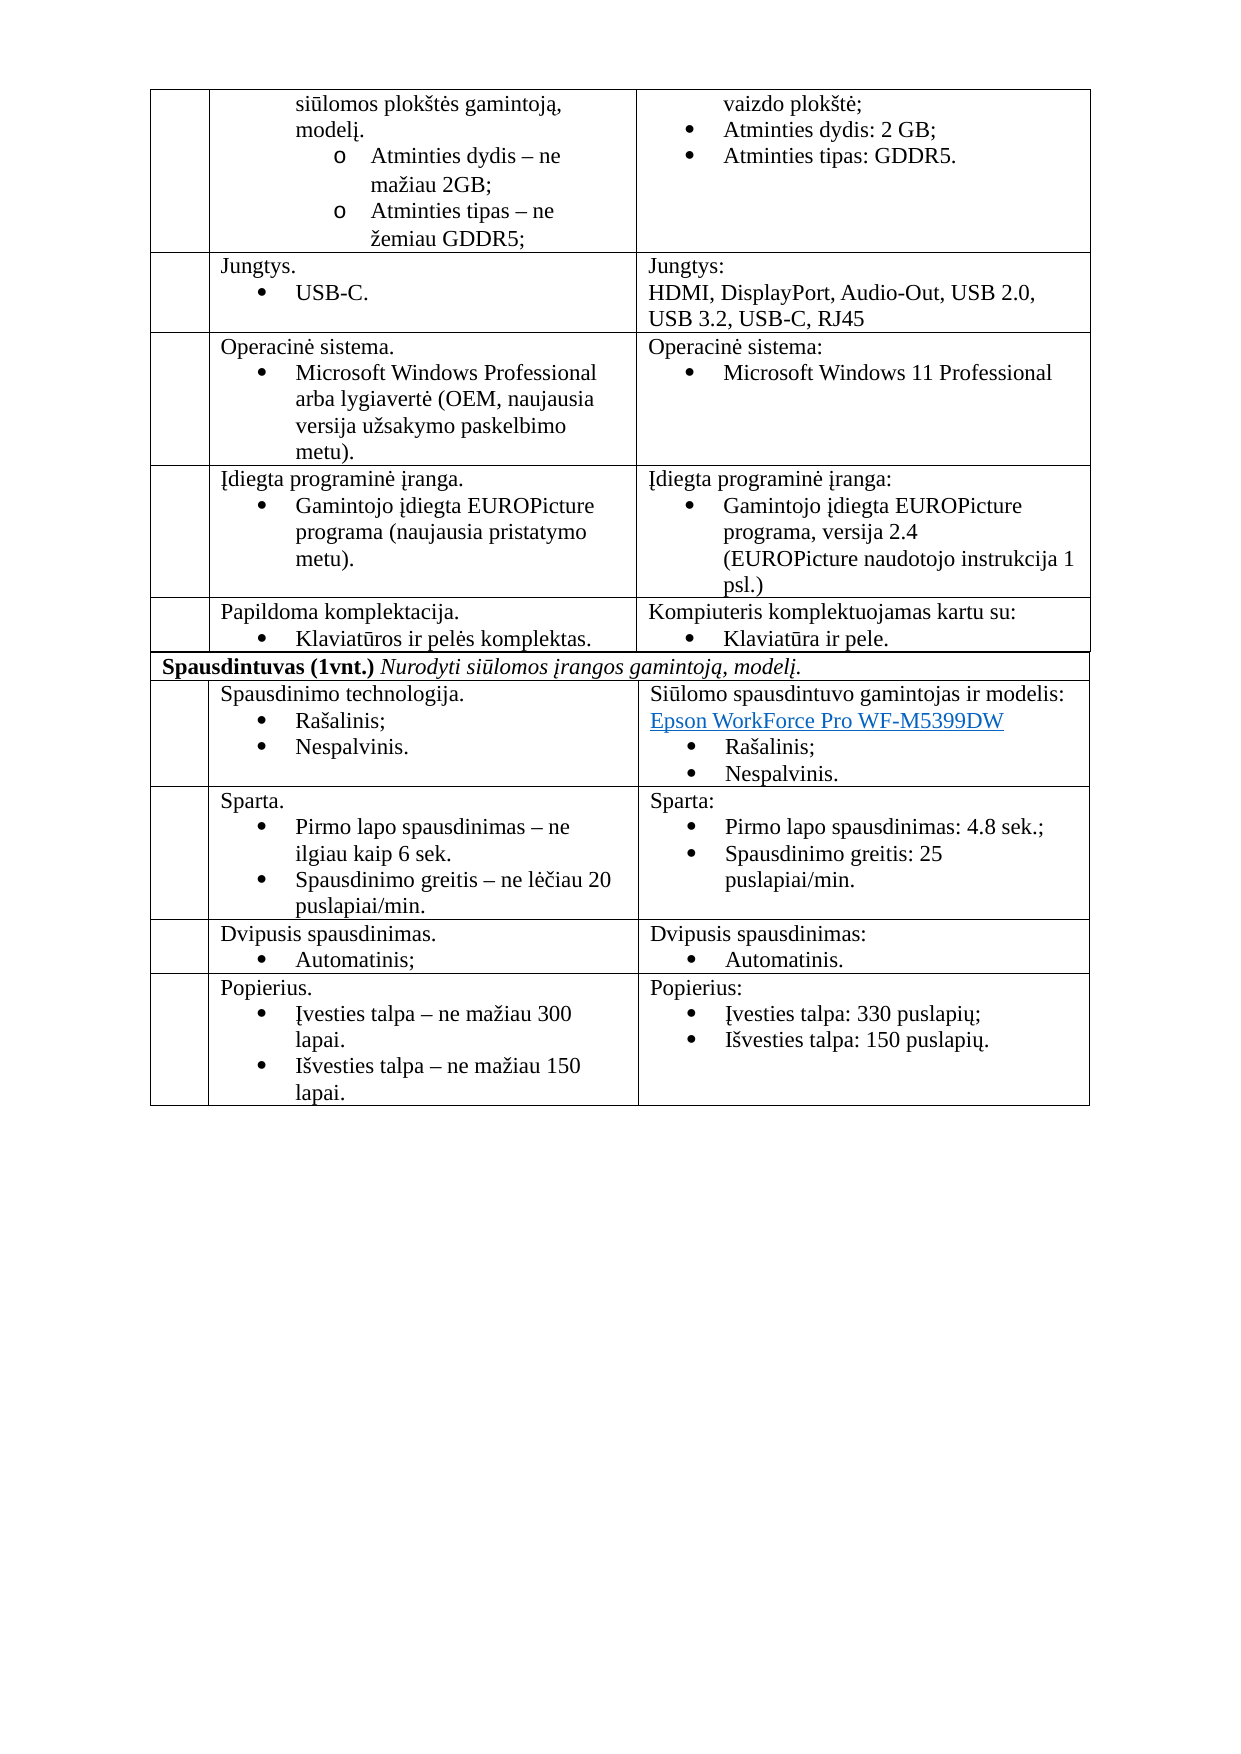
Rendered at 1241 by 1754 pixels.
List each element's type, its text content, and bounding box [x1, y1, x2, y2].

table_cell [151, 787, 208, 919]
table_cell [151, 90, 209, 252]
table_cell [151, 333, 209, 464]
table_cell Spausdinimo technologija. Rašalinis; Nespalvinis. [209, 681, 638, 786]
table_cell [151, 253, 209, 332]
table_cell Kompiuteris komplektuojamas kartu su: Klaviatūra ir pele. [637, 598, 1090, 651]
table_cell Dvipusis spausdinimas: Automatinis. [639, 920, 1089, 972]
table_cell Popierius: Įvesties talpa: 330 puslapių; Išvesties talpa: 150 puslapių. [639, 974, 1089, 1105]
table_cell Sparta. Pirmo lapo spausdinimas – ne ilgiau kaip 6 sek. Spausdinimo greitis – ne lėčiau 20 puslapiai/min. [209, 787, 638, 919]
table_cell Papildoma komplektacija. Klaviatūros ir pelės komplektas. [210, 598, 636, 651]
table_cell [210, 90, 636, 252]
table_cell [151, 466, 209, 597]
table_cell Popierius. Įvesties talpa – ne mažiau 300 lapai. Išvesties talpa – ne mažiau 150 lapai. [209, 974, 638, 1105]
table_cell Operacinė sistema. Microsoft Windows Professional arba lygiavertė (OEM, naujausia versija užsakymo paskelbimo metu). [210, 333, 636, 464]
table_cell Jungtys: HDMI, DisplayPort, Audio-Out, USB 2.0, USB 3.2, USB-C, RJ45 [637, 253, 1090, 332]
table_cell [637, 90, 1090, 252]
table_header Spausdintuvas (1vnt.) Nurodyti siūlomos įrangos gamintoją, modelį. [151, 653, 1089, 679]
table_cell Įdiegta programinė įranga: Gamintojo įdiegta EUROPicture programa, versija 2.4 (EUROPicture naudotojo instrukcija 1 psl.) [637, 466, 1090, 597]
table_cell [151, 598, 209, 651]
table_cell [151, 974, 208, 1105]
table_cell Įdiegta programinė įranga. Gamintojo įdiegta EUROPicture programa (naujausia pristatymo metu). [210, 466, 636, 597]
table_cell Operacinė sistema: Microsoft Windows 11 Professional [637, 333, 1090, 464]
table_cell Siūlomo spausdintuvo gamintojas ir modelis: Epson WorkForce Pro WF-M5399DW Rašalinis; Nespalvinis. [639, 681, 1089, 786]
table_cell [151, 681, 208, 786]
table_cell Sparta: Pirmo lapo spausdinimas: 4.8 sek.; Spausdinimo greitis: 25 puslapiai/min. [639, 787, 1089, 919]
table_cell [151, 920, 208, 972]
table_cell Dvipusis spausdinimas. Automatinis; [209, 920, 638, 972]
table_cell Jungtys. USB-C. [210, 253, 636, 332]
